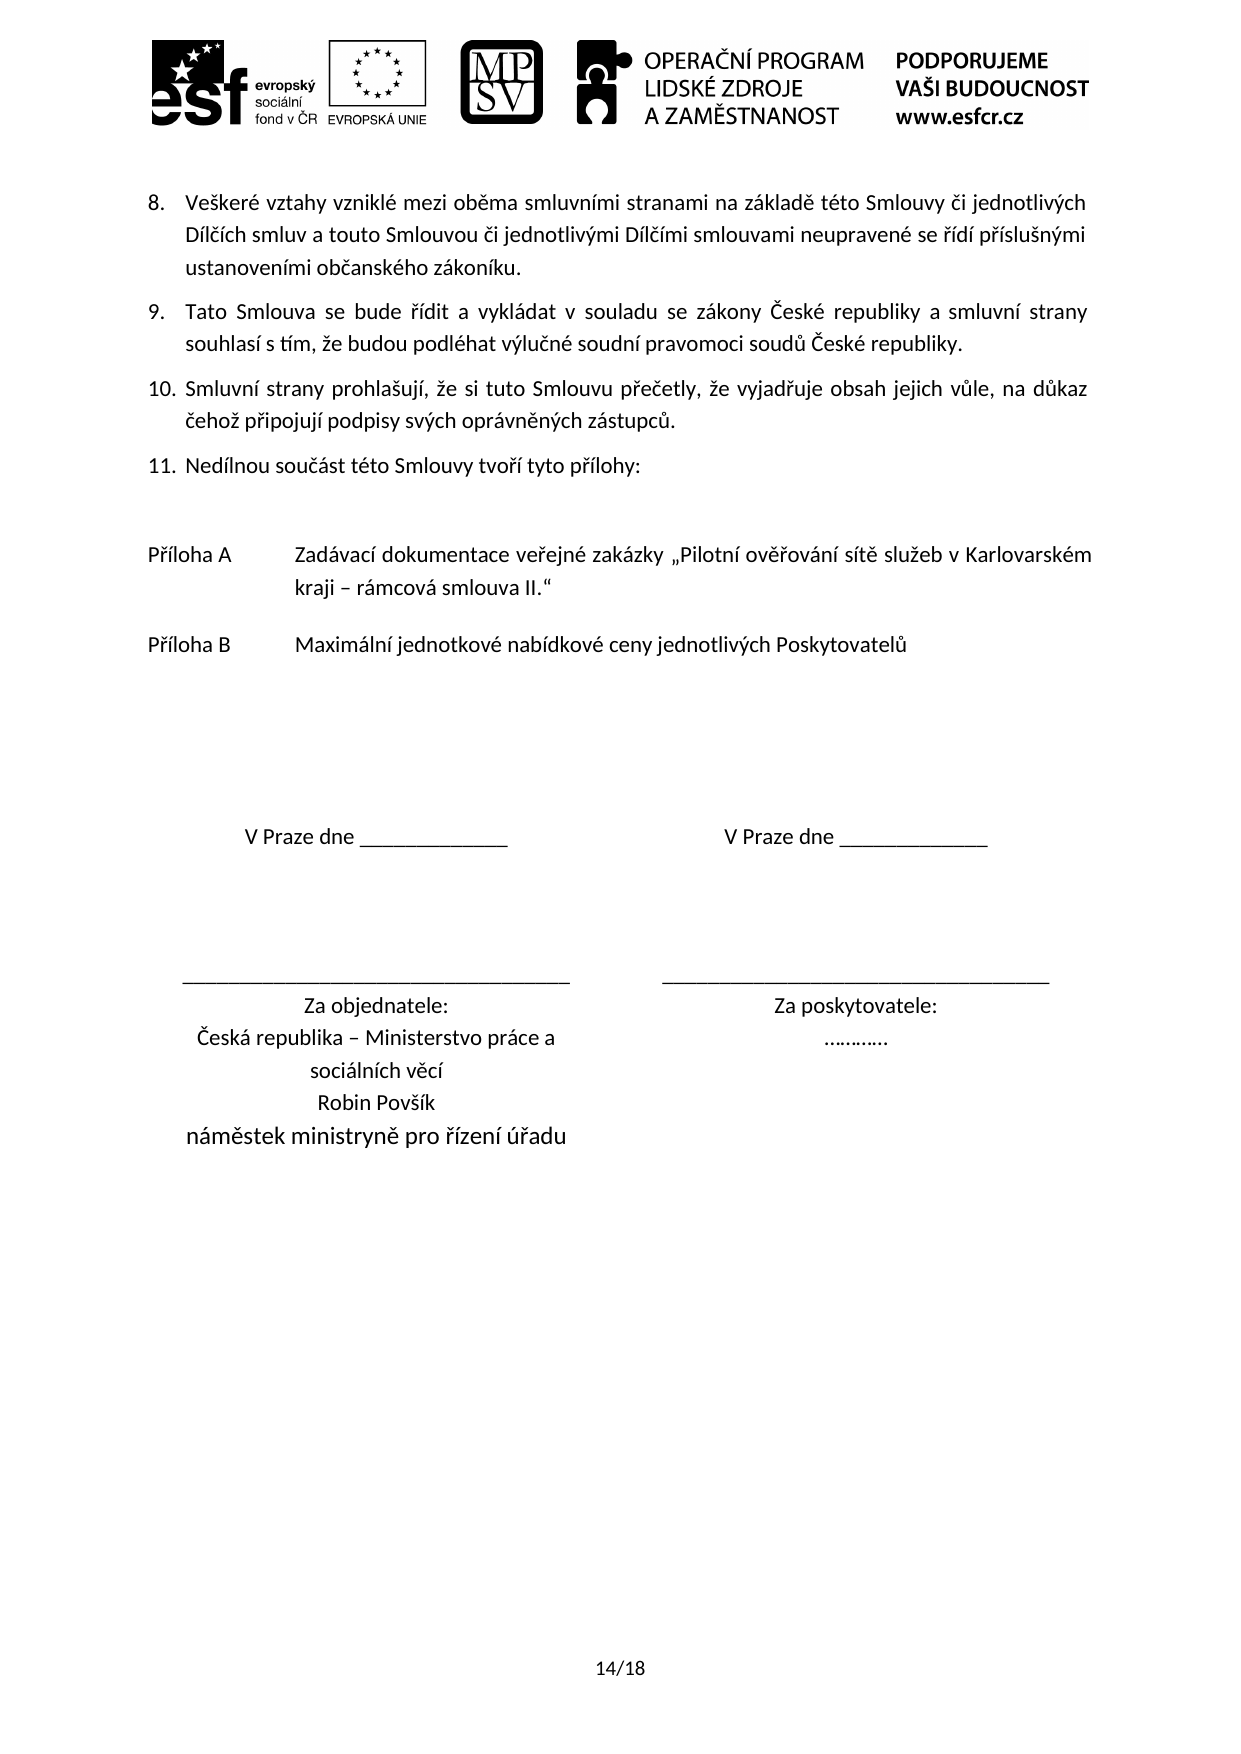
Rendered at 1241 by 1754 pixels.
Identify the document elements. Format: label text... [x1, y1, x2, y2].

picture [152, 40, 1089, 130]
text Příloha A Zadávací dokumentace veřejné zakázky „Pilotní ověřování sítě služeb v Karlovarském kraji – rámcová smlouva II.“ [148, 540, 1092, 601]
text Příloha B Maximální jednotkové nabídkové ceny jednotlivých Poskytovatelů [148, 630, 1092, 658]
table_cell __________________________________ Za poskytovatele: ………… [616, 854, 1096, 1155]
list Tato Smlouva se bude řídit a vykládat v souladu se zákony České republiky a smluvní strany souhlasí s tím, že budou podléhat výlučné soudní pravomoci soudů České republiky. [148, 297, 1087, 357]
table_cell __________________________________ Za objednatele: Česká republika – Ministerstvo práce a sociálních věcí Robin Povšík náměstek ministryně pro řízení úřadu [136, 854, 616, 1155]
table_header V Praze dne _____________ [616, 822, 1096, 854]
list Veškeré vztahy vzniklé mezi oběma smluvními stranami na základě této Smlouvy či jednotlivých Dílčích smluv a touto Smlouvou či jednotlivými Dílčími smlouvami neupravené se řídí příslušnými ustanoveními občanského zákoníku. [148, 188, 1087, 281]
list Nedílnou součást této Smlouvy tvoří tyto přílohy: [148, 451, 1087, 479]
list Smluvní strany prohlašují, že si tuto Smlouvu přečetly, že vyjadřuje obsah jejich vůle, na důkaz čehož připojují podpisy svých oprávněných zástupců. [148, 374, 1087, 434]
table_header V Praze dne _____________ [136, 822, 616, 854]
